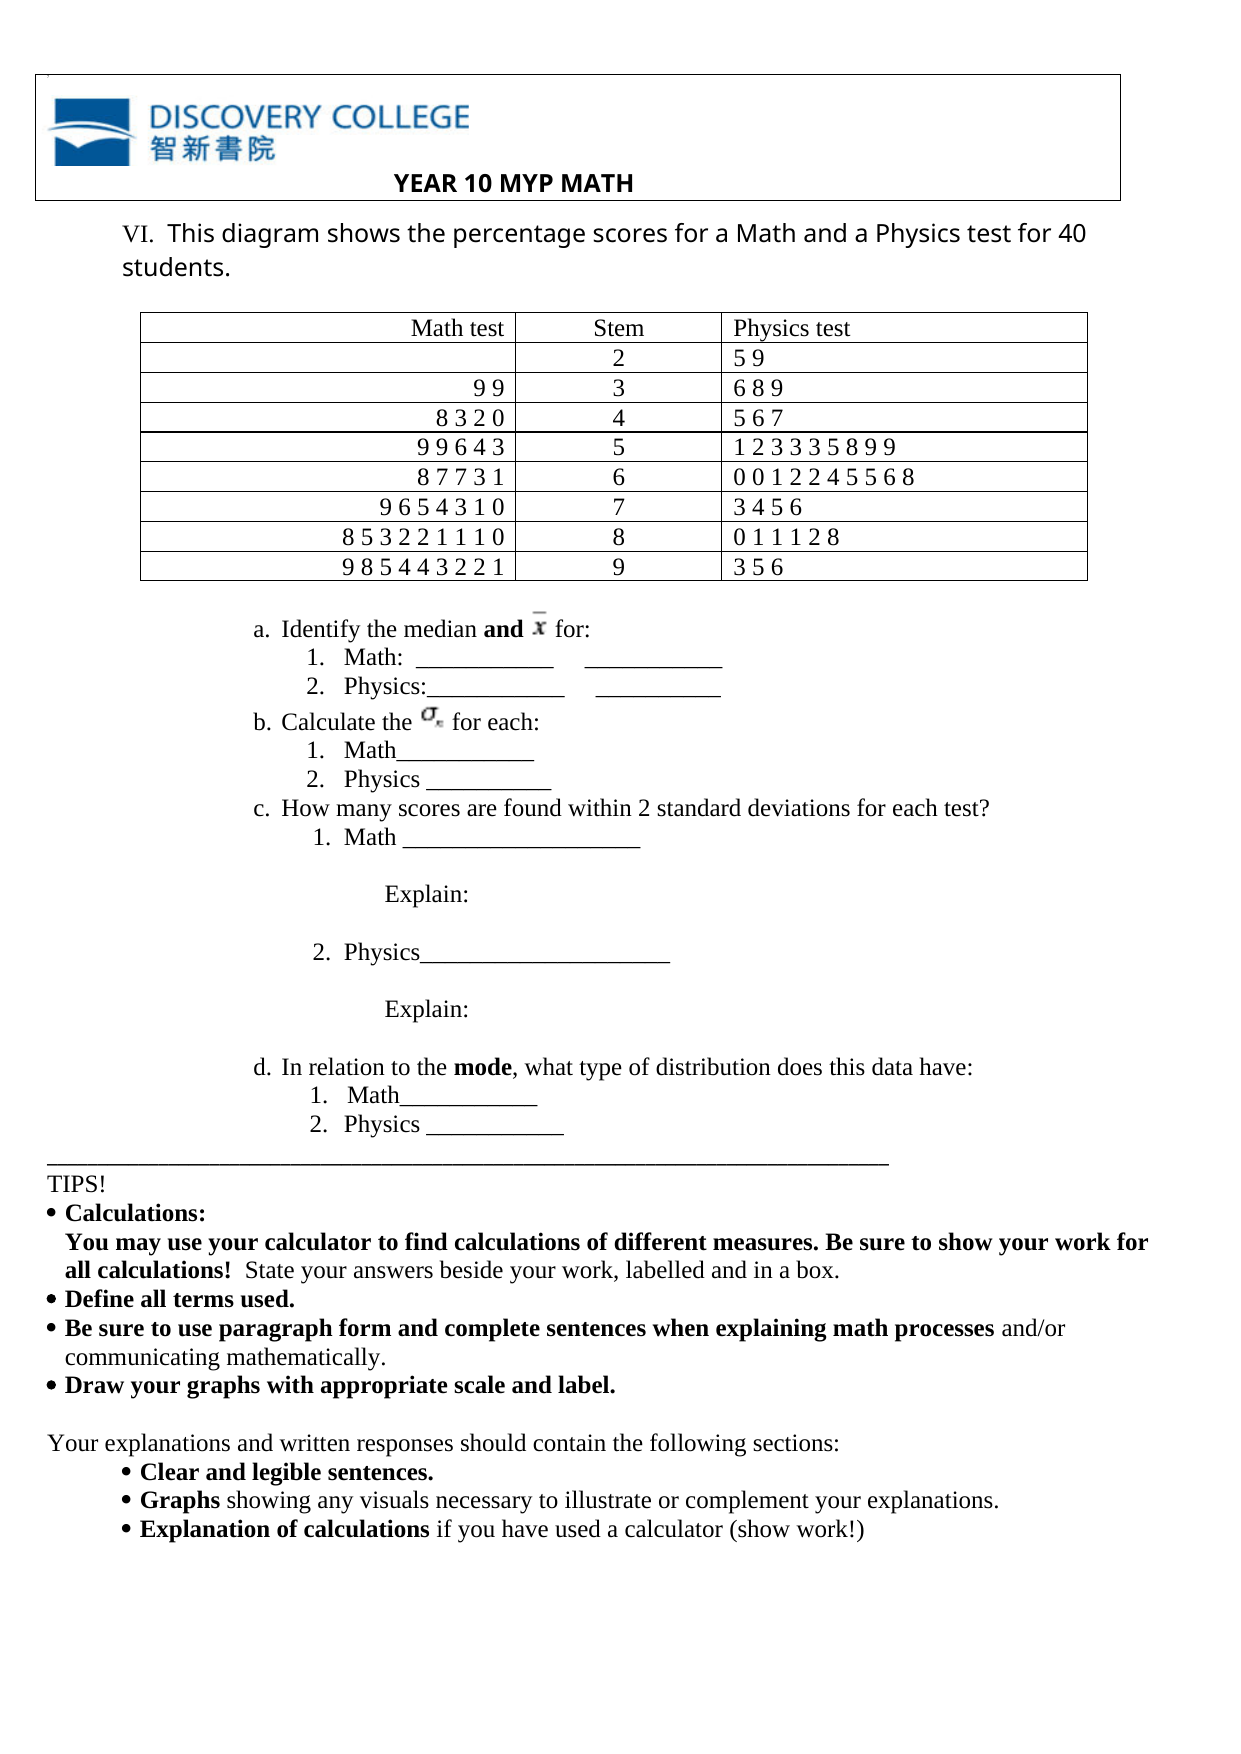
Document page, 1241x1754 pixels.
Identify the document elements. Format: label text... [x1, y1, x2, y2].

list Identify the median and for: [253, 610, 1163, 642]
text 2. Physics____________________ [253, 937, 1163, 965]
text Explain: [253, 994, 1163, 1023]
list Physics:___________ __________ [306, 671, 1163, 700]
list How many scores are found within 2 standard deviations for each test? [253, 793, 1163, 822]
list Physics __________ [306, 764, 1163, 793]
text Explain: [47, 879, 1163, 908]
table_cell 3 [516, 373, 721, 402]
table_cell [141, 343, 515, 372]
list Define all terms used. [47, 1284, 1163, 1313]
table_cell 3 5 6 [722, 552, 1087, 580]
list Explanation of calculations if you have used a calculator (show work!) [122, 1514, 1163, 1543]
table_cell 9 8 5 4 4 3 2 2 1 [141, 552, 515, 580]
list Calculations: [47, 1198, 1163, 1227]
table_header Stem [516, 313, 721, 342]
list In relation to the mode, what type of distribution does this data have: [253, 1052, 1163, 1080]
list Math___________ [306, 735, 1163, 764]
picture [529, 610, 549, 637]
table_cell 5 9 [722, 343, 1087, 372]
list Math___________ [309, 1080, 1163, 1109]
table_cell 1 2 3 3 3 5 8 9 9 [722, 433, 1087, 461]
picture [41, 95, 471, 166]
table_cell 9 9 [141, 373, 515, 402]
table_cell 2 [516, 343, 721, 372]
table_header Math test [141, 313, 515, 342]
list Calculate the for each: [253, 700, 1163, 735]
text Your explanations and written responses should contain the following sections: [47, 1428, 1163, 1457]
table_cell 8 [516, 522, 721, 551]
table_header Physics test [722, 313, 1087, 342]
list Be sure to use paragraph form and complete sentences when explaining math processes and/or communicating mathematically. [47, 1313, 1163, 1370]
list Math: ___________ ___________ [306, 642, 1163, 671]
list Graphs showing any visuals necessary to illustrate or complement your explanations. [122, 1485, 1163, 1514]
table_cell 9 9 6 4 3 [141, 433, 515, 461]
table_cell 8 5 3 2 2 1 1 1 0 [141, 522, 515, 551]
text TIPS! [47, 1169, 1163, 1198]
list 1. Math ___________________ [281, 822, 1163, 850]
table_cell 5 [516, 433, 721, 461]
table_cell 9 6 5 4 3 1 0 [141, 492, 515, 521]
list Physics ___________ [309, 1109, 1163, 1138]
list Clear and legible sentences. [122, 1457, 1163, 1485]
table_cell 3 4 5 6 [722, 492, 1087, 521]
text VI. This diagram shows the percentage scores for a Math and a Physics test for 40 students. [122, 215, 1163, 283]
table_cell 9 [516, 552, 721, 580]
table_cell 5 6 7 [722, 403, 1087, 431]
list Draw your graphs with appropriate scale and label. [47, 1370, 1163, 1399]
table_cell 8 7 7 3 1 [141, 462, 515, 491]
table_cell 8 3 2 0 [141, 403, 515, 431]
table_cell 6 8 9 [722, 373, 1087, 402]
picture [418, 699, 446, 730]
table_cell 4 [516, 403, 721, 431]
table_cell 7 [516, 492, 721, 521]
table_cell 0 0 1 2 2 4 5 5 6 8 [722, 462, 1087, 491]
list You may use your calculator to find calculations of different measures. Be sure to show your work for all calculations! State your answers beside your work, labelled and in a box. [64, 1227, 1163, 1284]
table_cell 0 1 1 1 2 8 [722, 522, 1087, 551]
table_cell 6 [516, 462, 721, 491]
text ___________________________________________________________________________________ [47, 1138, 1163, 1169]
